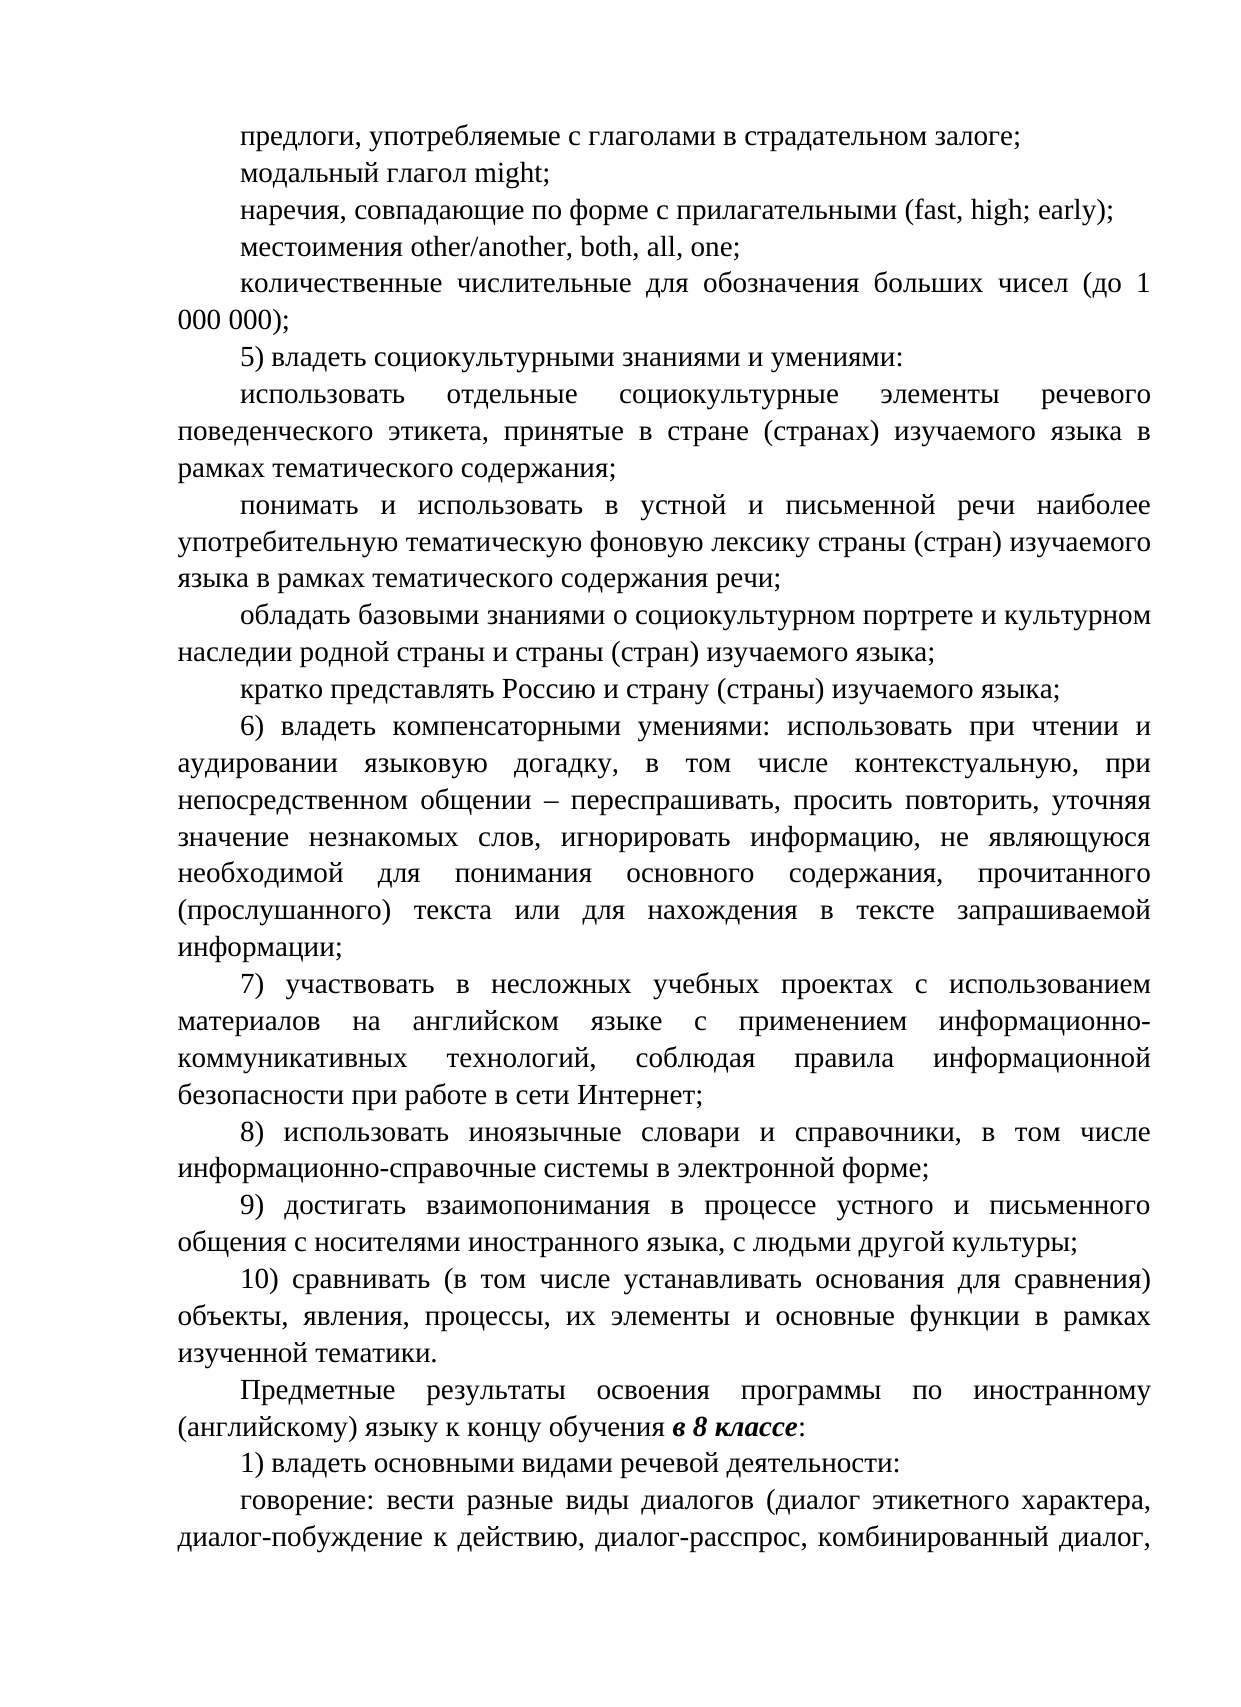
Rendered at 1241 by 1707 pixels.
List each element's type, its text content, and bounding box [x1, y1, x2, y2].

text кратко представлять Россию и страну (страны) изучаемого языка; [177, 671, 1152, 705]
text наречия, совпадающие по форме с прилагательными (fast, high; early); [177, 192, 1152, 225]
text предлоги, употребляемые с глаголами в страдательном залоге; [177, 118, 1152, 152]
text понимать и использовать в устной и письменной речи наиболее употребительную тематическую фоновую лексику страны (стран) изучаемого языка в рамках тематического содержания речи; [177, 487, 1152, 594]
text 8) использовать иноязычные словари и справочники, в том числе информационно-справочные системы в электронной форме; [177, 1114, 1152, 1184]
text использовать отдельные социокультурные элементы речевого поведенческого этикета, принятые в стране (странах) изучаемого языка в рамках тематического содержания; [177, 376, 1152, 483]
text Предметные результаты освоения программы по иностранному (английскому) языку к концу обучения в 8 классе: [177, 1372, 1152, 1442]
text 6) владеть компенсаторными умениями: использовать при чтении и аудировании языковую догадку, в том числе контекстуальную, при непосредственном общении – переспрашивать, просить повторить, уточняя значение незнакомых слов, игнорировать информацию, не являющуюся необходимой для понимания основного содержания, прочитанного (прослушанного) текста или для нахождения в тексте запрашиваемой информации; [177, 708, 1152, 963]
text 10) сравнивать (в том числе устанавливать основания для сравнения) объекты, явления, процессы, их элементы и основные функции в рамках изученной тематики. [177, 1261, 1152, 1368]
text количественные числительные для обозначения больших чисел (до 1 000 000); [177, 266, 1152, 336]
text модальный глагол might; [177, 155, 1152, 188]
text 1) владеть основными видами речевой деятельности: [177, 1446, 1152, 1479]
text 7) участвовать в несложных учебных проектах с использованием материалов на английском языке с применением информационно-коммуникативных технологий, соблюдая правила информационной безопасности при работе в сети Интернет; [177, 966, 1152, 1110]
text 5) владеть социокультурными знаниями и умениями: [177, 339, 1152, 373]
text местоимения other/another, both, all, one; [177, 229, 1152, 262]
text обладать базовыми знаниями о социокультурном портрете и культурном наследии родной страны и страны (стран) изучаемого языка; [177, 597, 1152, 668]
text 9) достигать взаимопонимания в процессе устного и письменного общения с носителями иностранного языка, с людьми другой культуры; [177, 1187, 1152, 1258]
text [177, 1482, 1152, 1553]
